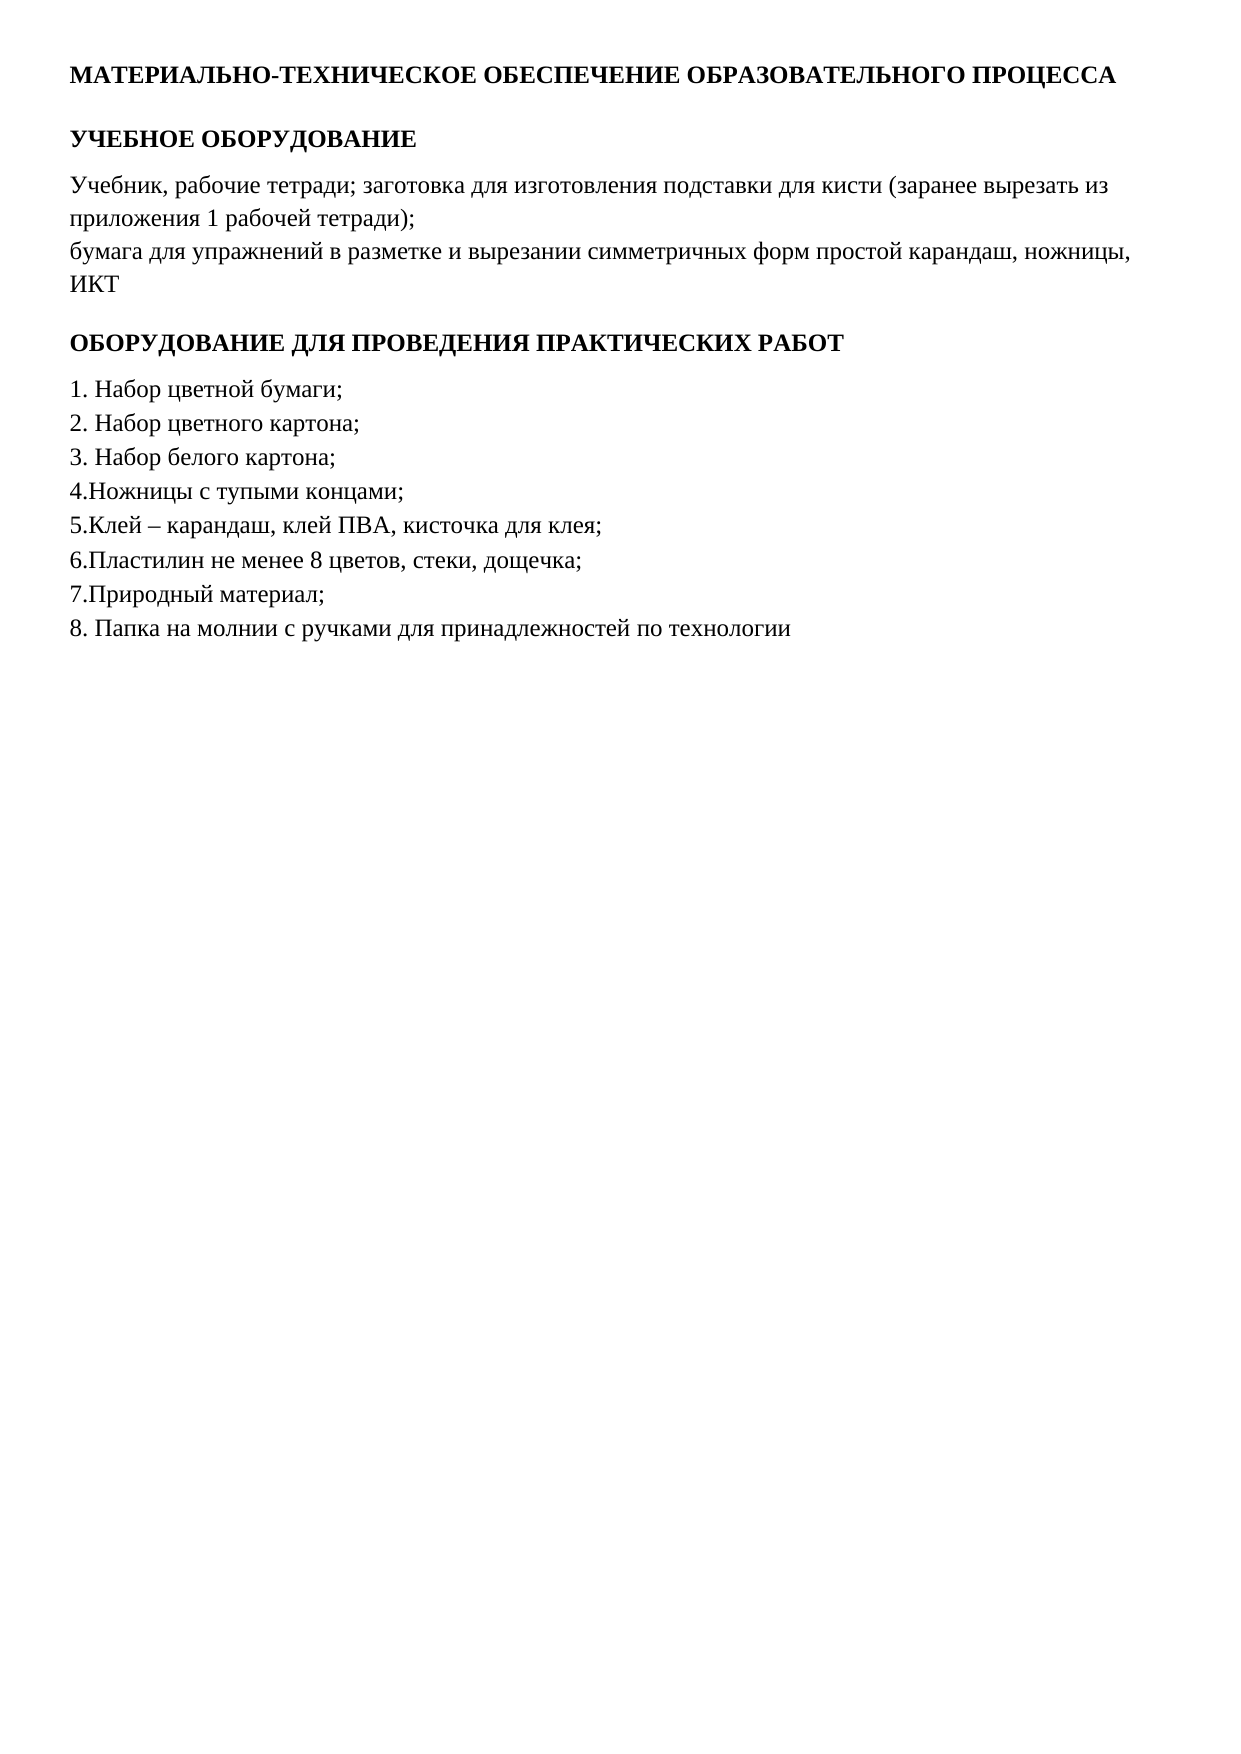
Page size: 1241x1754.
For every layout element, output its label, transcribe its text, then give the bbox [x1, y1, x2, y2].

text 1. Набор цветной бумаги; 2. Набор цветного картона; 3. Набор белого картона; 4.Ножницы с тупыми концами; 5.Клей – карандаш, клей ПВА, кисточка для клея; 6.Пластилин не менее 8 цветов, стеки, дощечка; 7.Природный материал; 8. Папка на молнии с ручками для принадлежностей по технологии [69, 374, 797, 642]
text Учебник, рабочие тетради; заготовка для изготовления подставки для кисти (заранее вырезать из приложения 1 рабочей тетради); бумага для упражнений в разметке и вырезании симметричных форм простой карандаш, ножницы, ИКТ [69, 170, 1142, 298]
text ОБОРУДОВАНИЕ ДЛЯ ПРОВЕДЕНИЯ ПРАКТИЧЕСКИХ РАБОТ [69, 329, 1172, 357]
text УЧЕБНОЕ ОБОРУДОВАНИЕ [69, 125, 1172, 153]
text МАТЕРИАЛЬНО-ТЕХНИЧЕСКОЕ ОБЕСПЕЧЕНИЕ ОБРАЗОВАТЕЛЬНОГО ПРОЦЕССА [69, 62, 1172, 89]
